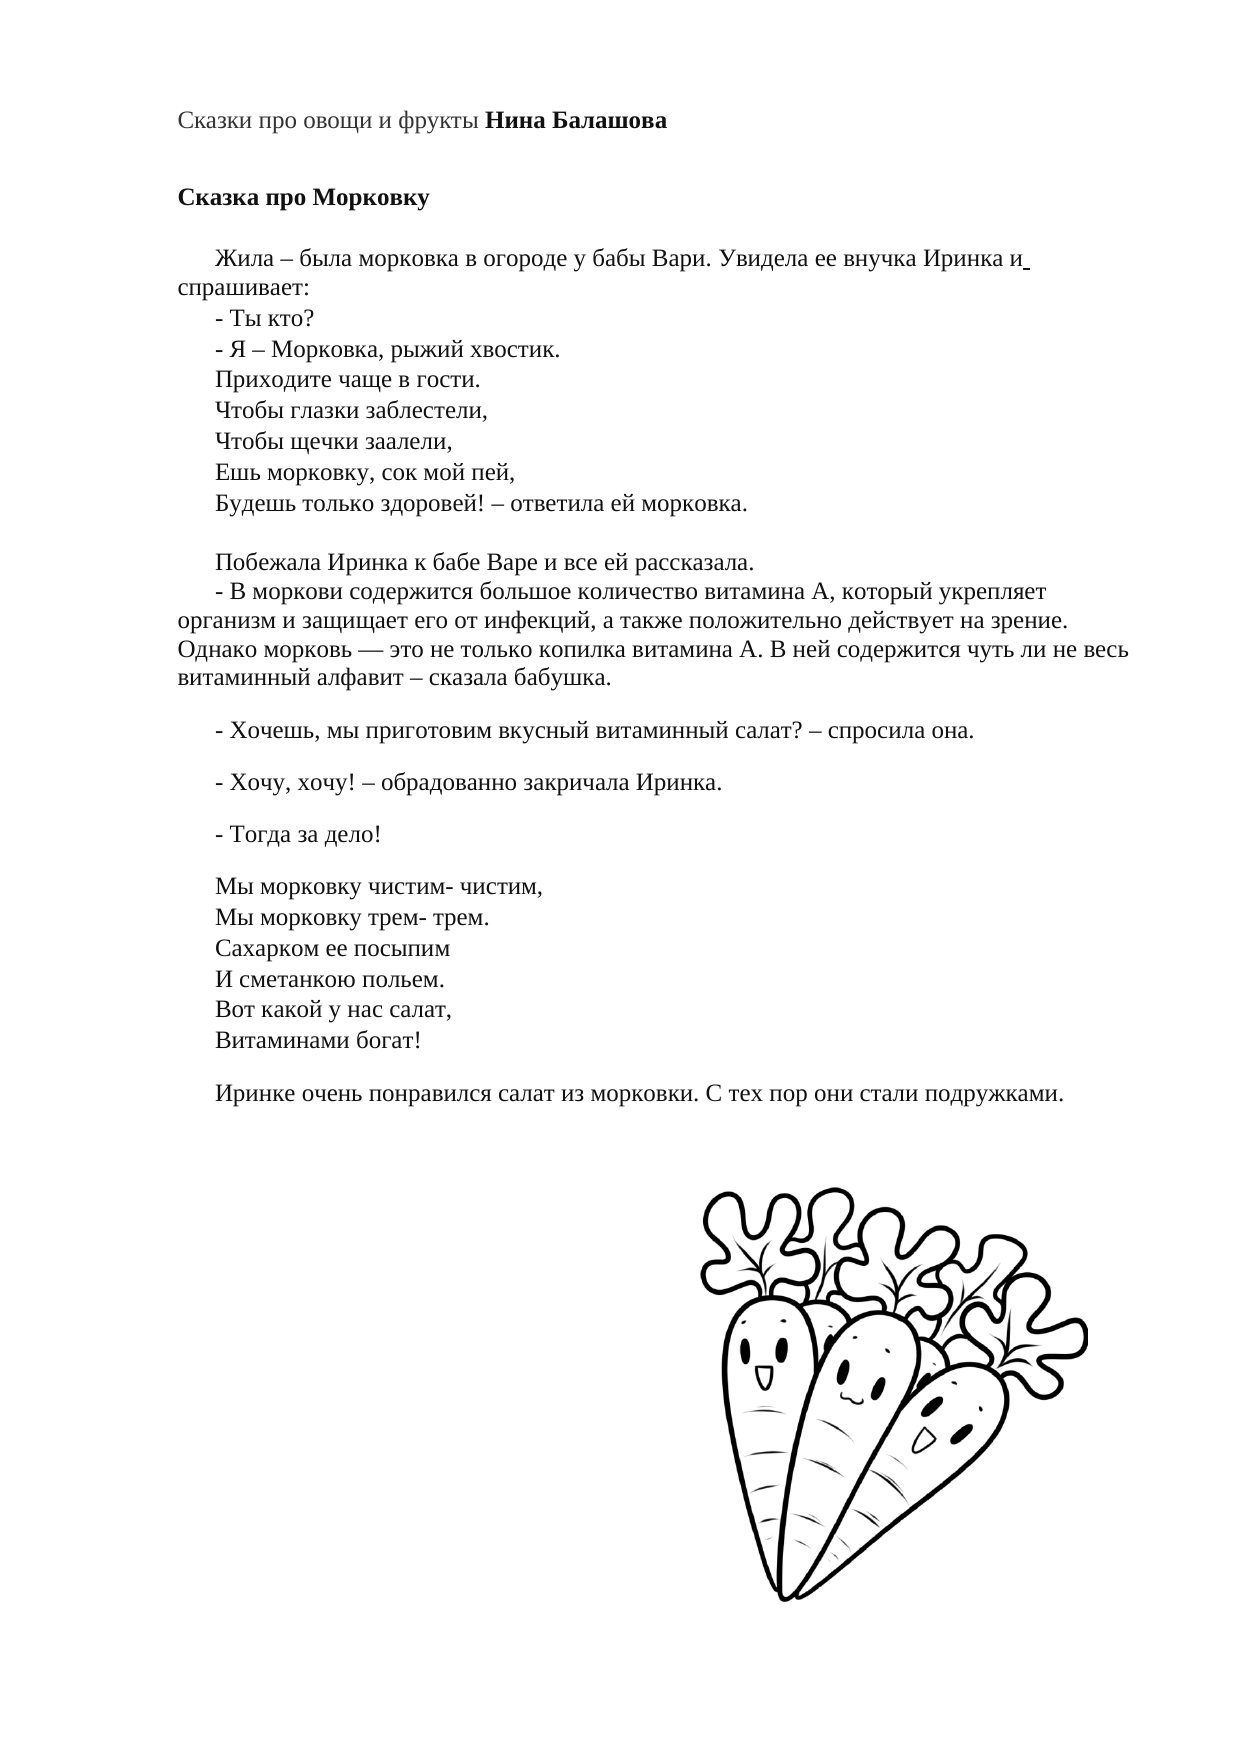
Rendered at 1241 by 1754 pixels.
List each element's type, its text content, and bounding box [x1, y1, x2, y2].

text Иринке очень понравился салат из морковки. С тех пор они стали подружками. [177, 1078, 1152, 1106]
text - Хочешь, мы приготовим вкусный витаминный салат? – спросила она. [177, 715, 1152, 743]
text Сказка про Морковку [177, 180, 1152, 210]
text Побежала Иринка к бабе Варе и все ей рассказала. [177, 547, 1152, 576]
text - Я – Морковка, рыжий хвостик. [177, 334, 1152, 362]
text Чтобы глазки заблестели, [177, 395, 1152, 424]
text Вот какой у нас салат, [177, 994, 1152, 1023]
picture [700, 1187, 1088, 1602]
text - В моркови содержится большое количество витамина А, который укрепляет организм и защищает его от инфекций, а также положительно действует на зрение. Однако морковь — это не только копилка витамина А. В ней содержится чуть ли не весь витаминный алфавит – сказала бабушка. [177, 576, 1152, 691]
text Сахарком ее посыпим [177, 933, 1152, 962]
text Мы морковку чистим- чистим, [177, 871, 1152, 900]
text - Ты кто? [177, 303, 1152, 332]
text Ешь морковку, сок мой пей, [177, 457, 1152, 486]
text - Тогда за дело! [177, 819, 1152, 848]
text Чтобы щечки заалели, [177, 426, 1152, 455]
text Приходите чаще в гости. [177, 364, 1152, 393]
text Будешь только здоровей! – ответила ей морковка. [177, 488, 1152, 517]
text Сказки про овощи и фрукты Нина Балашова [177, 103, 1152, 133]
text Мы морковку трем- трем. [177, 902, 1152, 931]
text И сметанкою польем. [177, 964, 1152, 992]
text - Хочу, хочу! – обрадованно закричала Иринка. [177, 767, 1152, 796]
text Витаминами богат! [177, 1025, 1152, 1054]
text Жила – была морковка в огороде у бабы Вари. Увидела ее внучка Иринка и спрашивает: [177, 243, 1152, 301]
